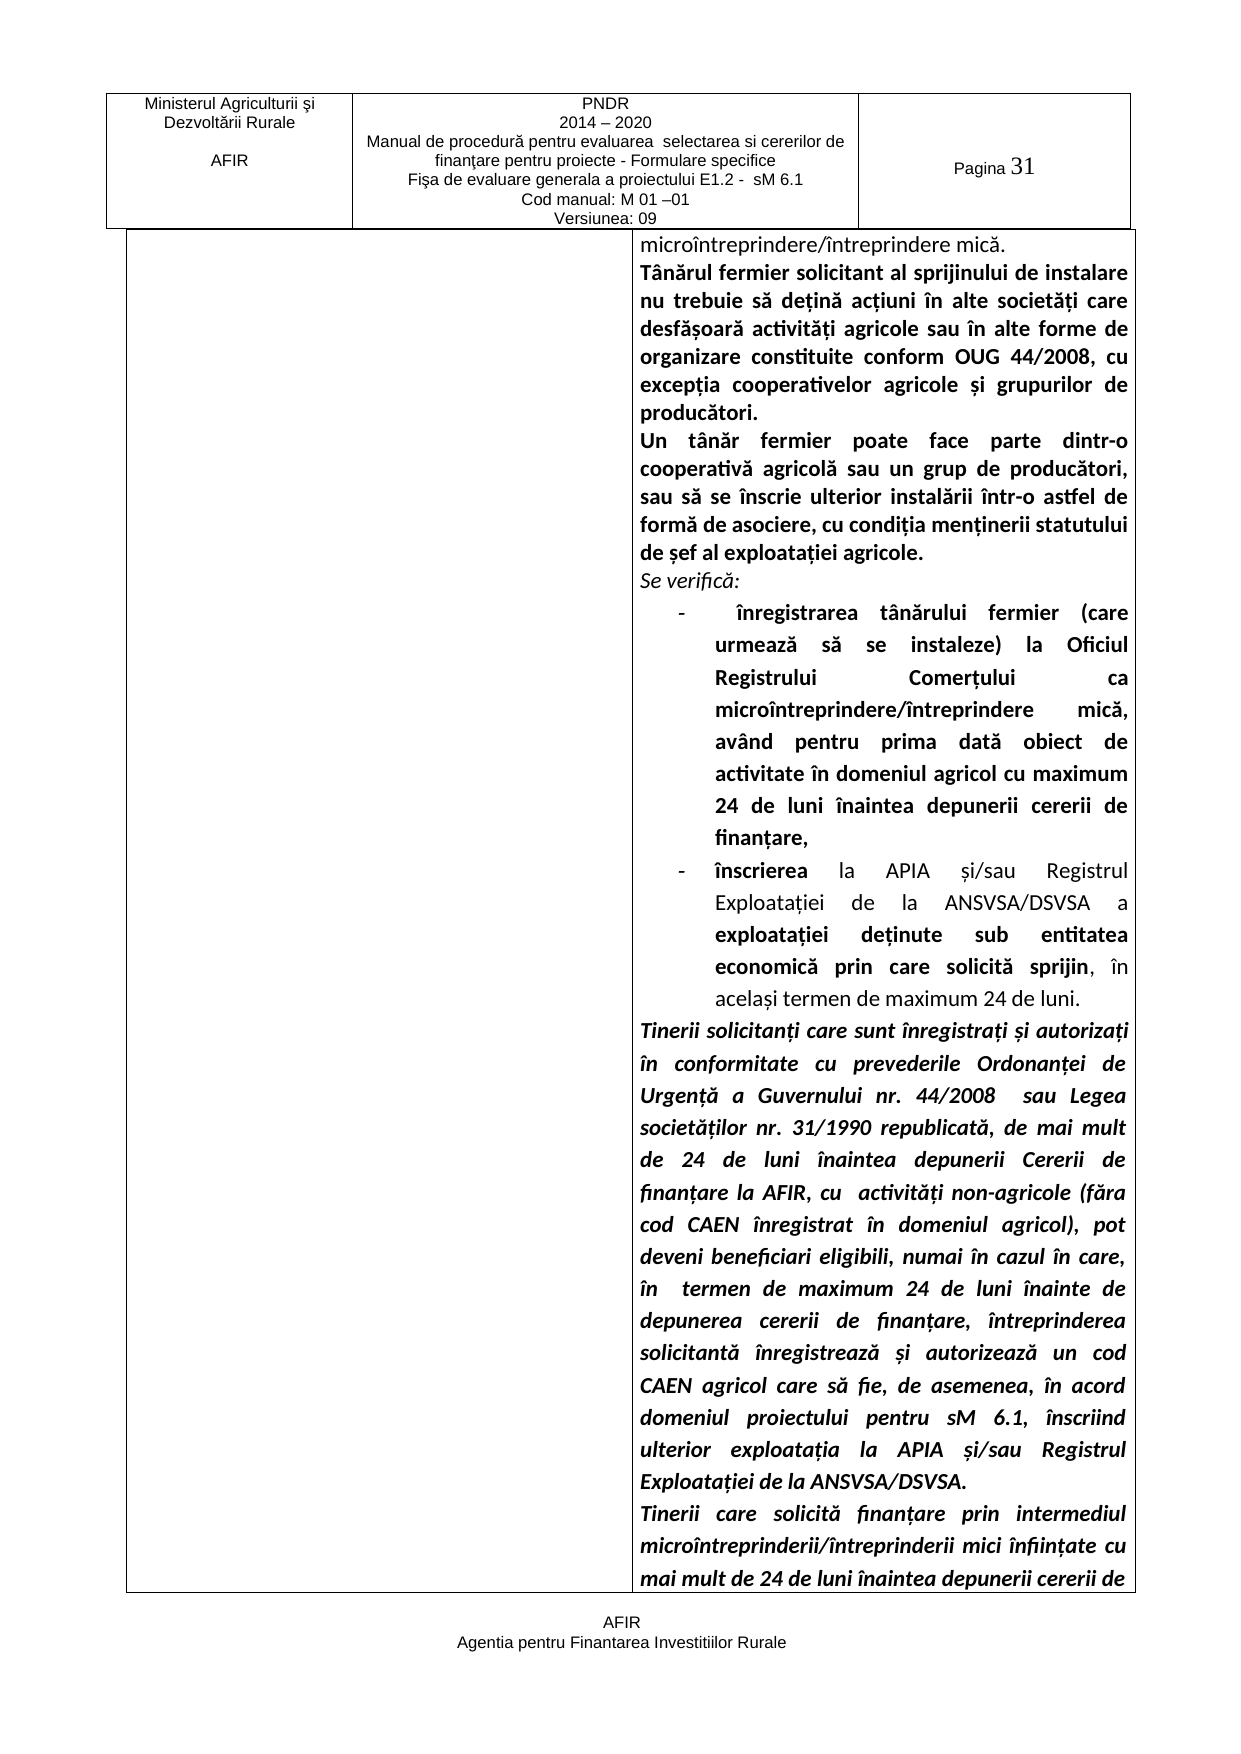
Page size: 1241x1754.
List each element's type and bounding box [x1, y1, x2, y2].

table_cell [127, 230, 632, 1592]
table_cell [633, 230, 1135, 1592]
